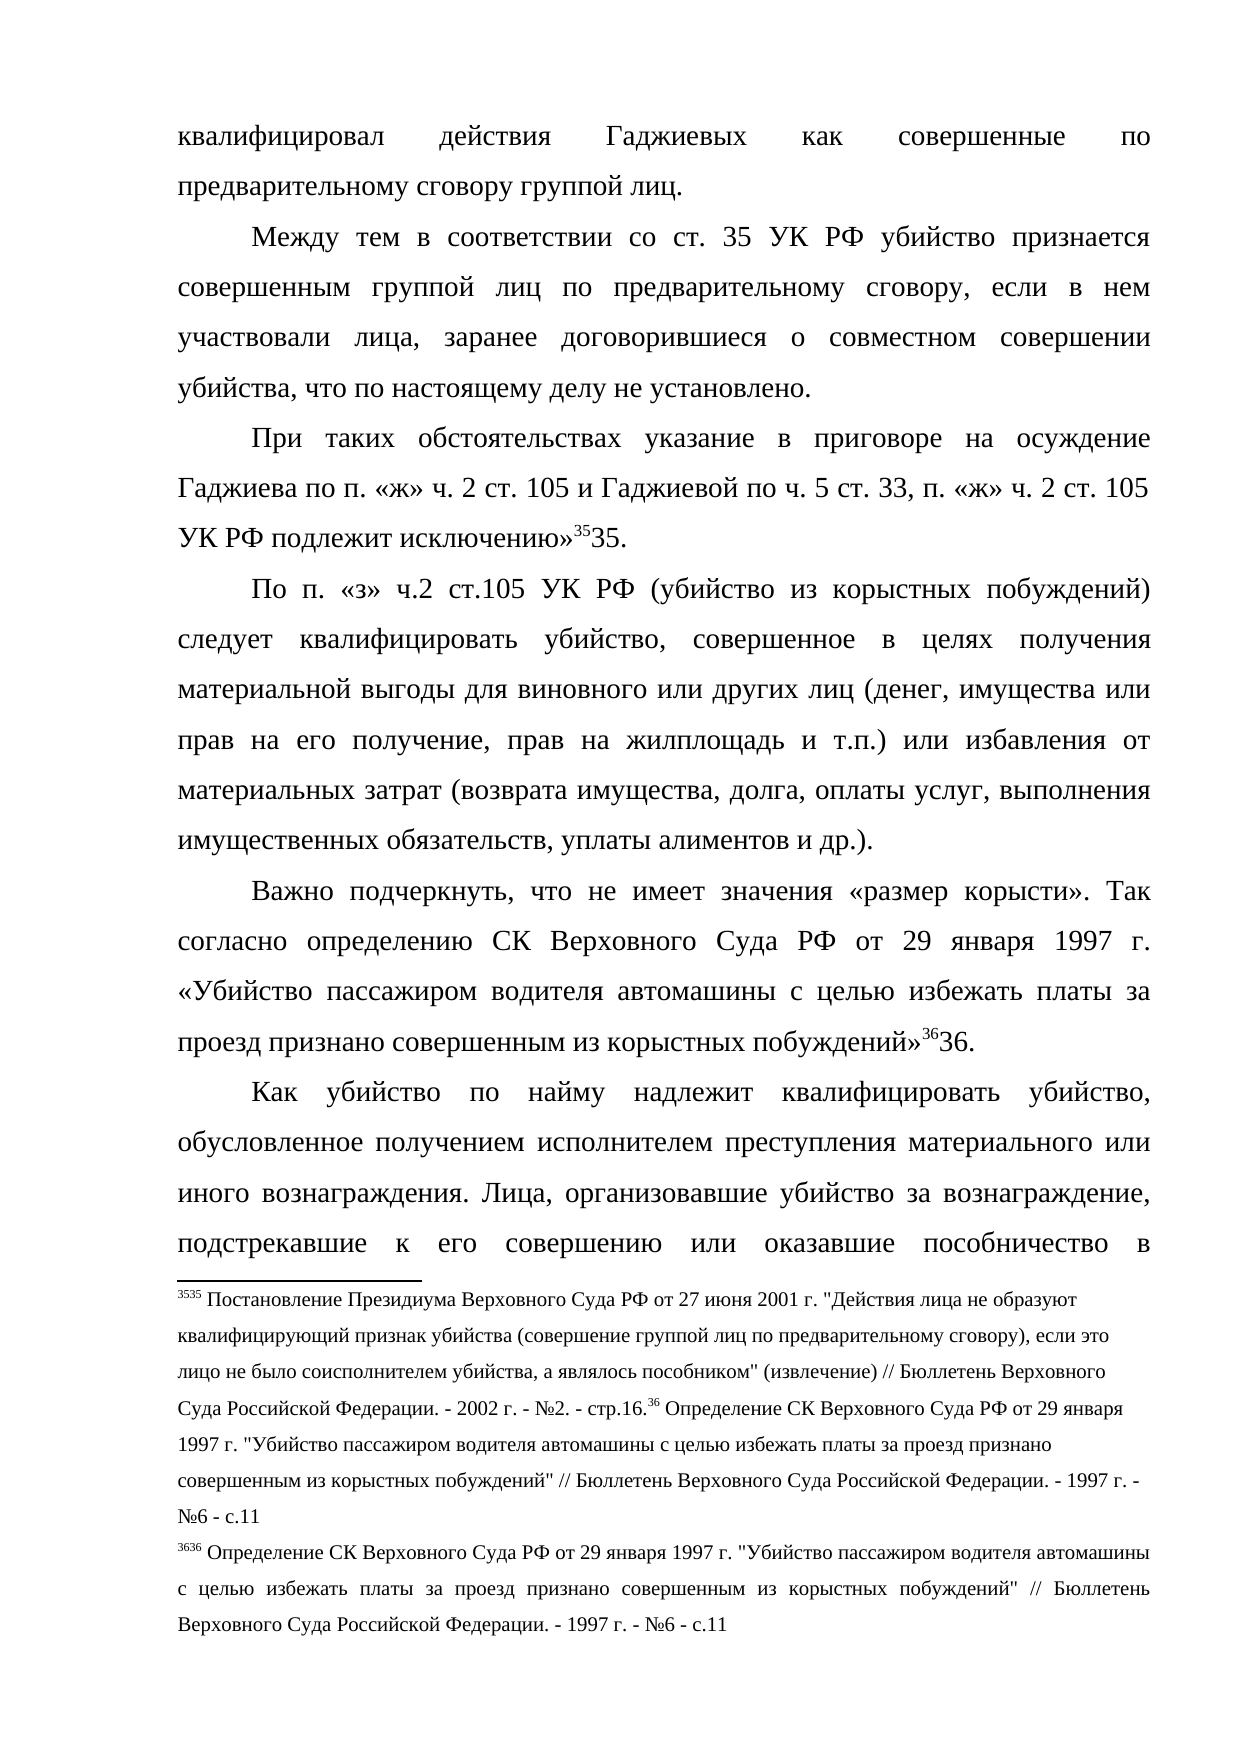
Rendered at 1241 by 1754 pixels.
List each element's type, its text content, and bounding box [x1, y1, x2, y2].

text Важно подчеркнуть, что не имеет значения «размер корысти». Так согласно определению СК Верховного Суда РФ от 29 января . «Убийство пассажиром водителя автомашины с целью избежать платы за проезд признано совершенным из корыстных побуждений»36. [177, 873, 1152, 1057]
text Между тем в соответствии со ст. 35 УК РФ убийство признается совершенным группой лиц по предварительному сговору, если в нем участвовали лица, заранее договорившиеся о совместном совершении убийства, что по настоящему делу не установлено. [177, 219, 1152, 403]
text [177, 118, 1152, 202]
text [177, 1074, 1152, 1258]
text По п. «з» ч.2 ст.105 УК РФ (убийство из корыстных побуждений) следует квалифицировать убийство, совершенное в целях получения материальной выгоды для виновного или других лиц (денег, имущества или прав на его получение, прав на жилплощадь и т.п.) или избавления от материальных затрат (возврата имущества, долга, оплаты услуг, выполнения имущественных обязательств, уплаты алиментов и др.). [177, 571, 1152, 856]
text При таких обстоятельствах указание в приговоре на осуждение Гаджиева по п. «ж» ч. 2 ст. 105 и Гаджиевой по ч. 5 ст. 33, п. «ж» ч. 2 ст. 105 УК РФ подлежит исключению»35. [177, 420, 1152, 554]
